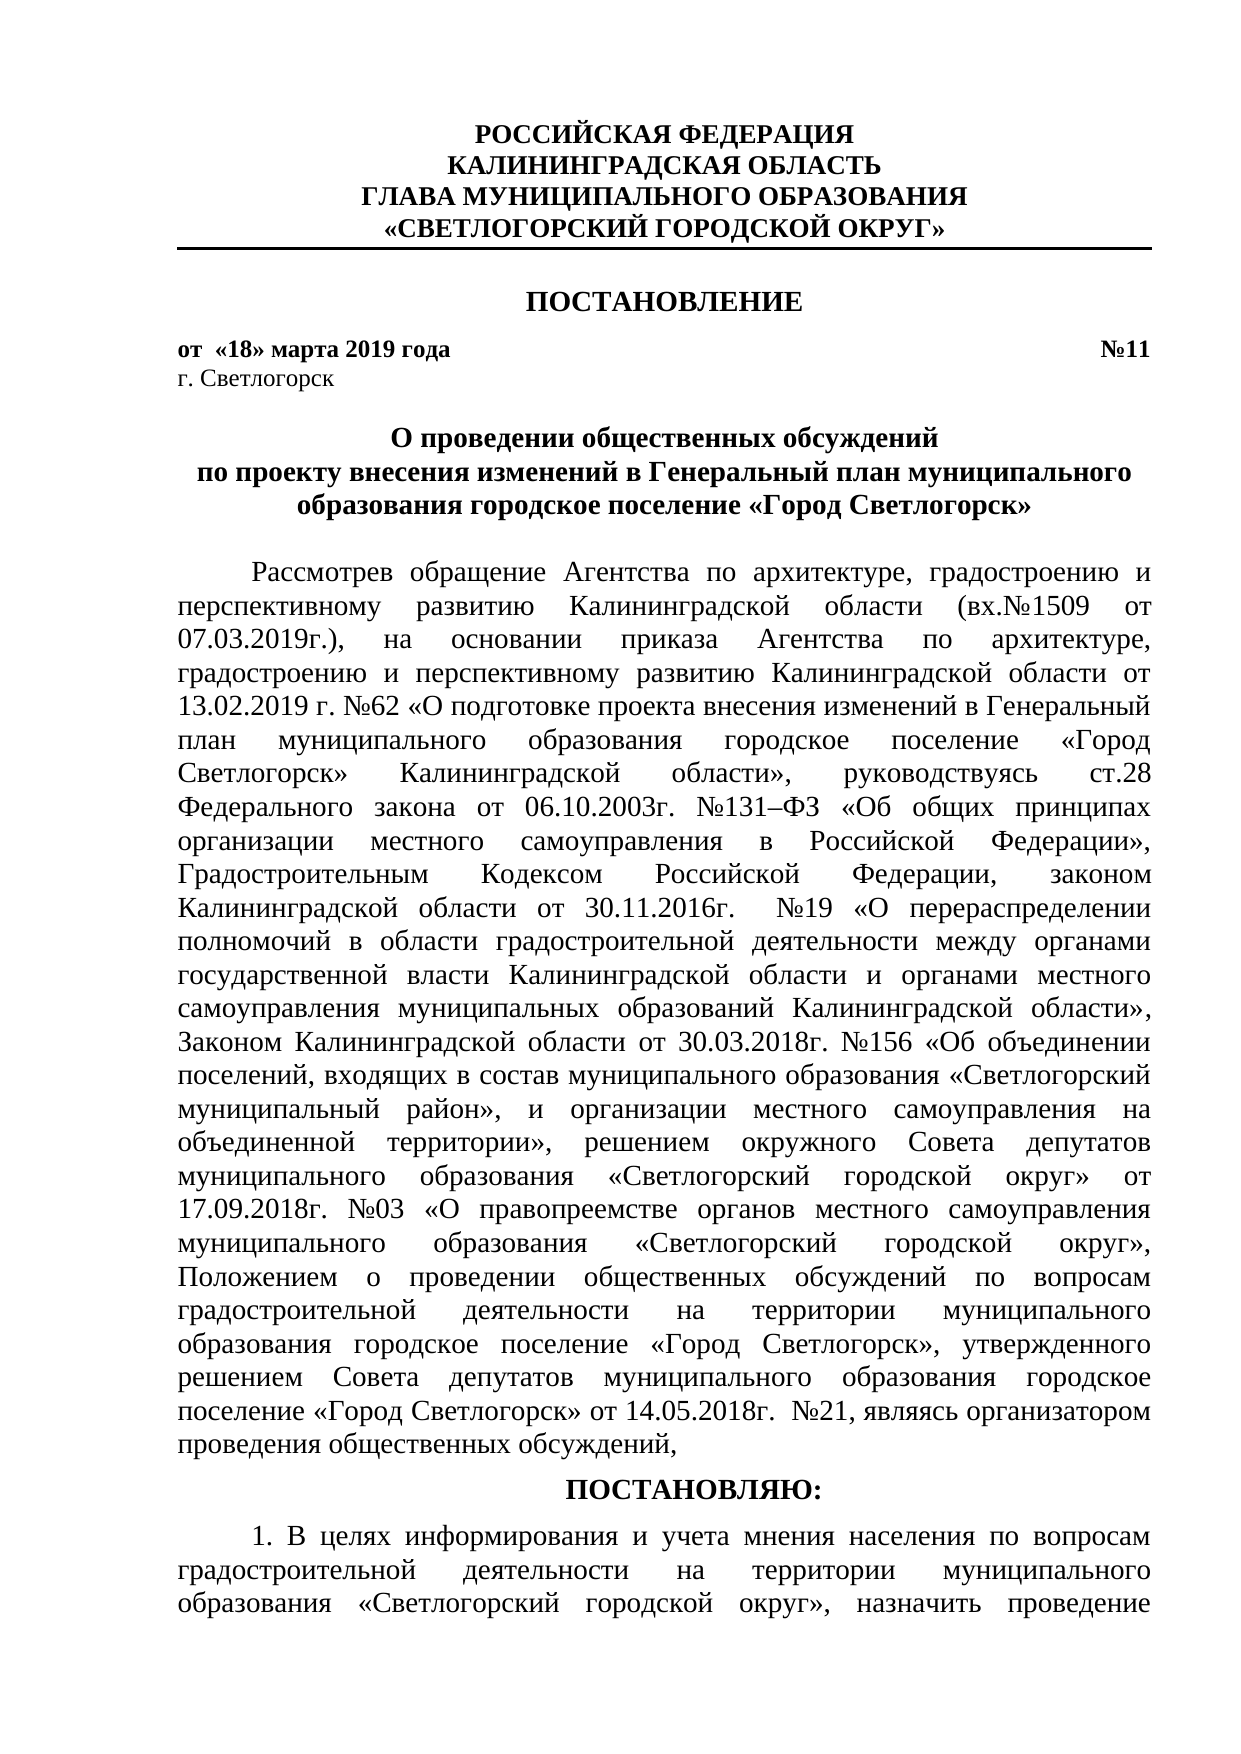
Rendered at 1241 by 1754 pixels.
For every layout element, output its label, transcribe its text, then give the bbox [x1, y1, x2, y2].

text РОССИЙСКАЯ ФЕДЕРАЦИЯ [177, 118, 1152, 149]
text по проекту внесения изменений в Генеральный план муниципального образования городское поселение «Город Светлогорск» [177, 454, 1152, 521]
text ПОСТАНОВЛЕНИЕ [177, 284, 1152, 317]
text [177, 1518, 1152, 1619]
text г. Светлогорск [177, 363, 1152, 391]
text ГЛАВА МУНИЦИПАЛЬНОГО ОБРАЗОВАНИЯ [177, 181, 1152, 212]
text О проведении общественных обсуждений [177, 420, 1152, 454]
text от «18» марта 2019 года №11 [177, 334, 1152, 363]
text «СВЕТЛОГОРСКИЙ ГОРОДСКОЙ ОКРУГ» [177, 212, 1152, 247]
text Рассмотрев обращение Агентства по архитектуре, градостроению и перспективному развитию Калининградской области (вх.№1509 от 07.03.2019г.), на основании приказа Агентства по архитектуре, градостроению и перспективному развитию Калининградской области от 13.02.2019 г. №62 «О подготовке проекта внесения изменений в Генеральный план муниципального образования городское поселение «Город Светлогорск» Калининградской области», руководствуясь ст.28 Федерального закона от 06.10.2003г. №131–ФЗ «Об общих принципах организации местного самоуправления в Российской Федерации», Градостроительным Кодексом Российской Федерации, законом Калининградской области от 30.11.2016г. №19 «О перераспределении полномочий в области градостроительной деятельности между органами государственной власти Калининградской области и органами местного самоуправления муниципальных образований Калининградской области», Законом Калининградской области от 30.03.2018г. №156 «Об объединении поселений, входящих в состав муниципального образования «Светлогорский муниципальный район», и организации местного самоуправления на объединенной территории», решением окружного Совета депутатов муниципального образования «Светлогорский городской округ» от 17.09.2018г. №03 «О правопреемстве органов местного самоуправления муниципального образования «Светлогорский городской округ», Положением о проведении общественных обсуждений по вопросам градостроительной деятельности на территории муниципального образования городское поселение «Город Светлогорск», утвержденного решением Совета депутатов муниципального образования городское поселение «Город Светлогорск» от 14.05.2018г. №21, являясь организатором проведения общественных обсуждений, [177, 554, 1152, 1460]
text ПОСТАНОВЛЯЮ: [177, 1472, 1152, 1506]
text КАЛИНИНГРАДСКАЯ ОБЛАСТЬ [177, 149, 1152, 181]
